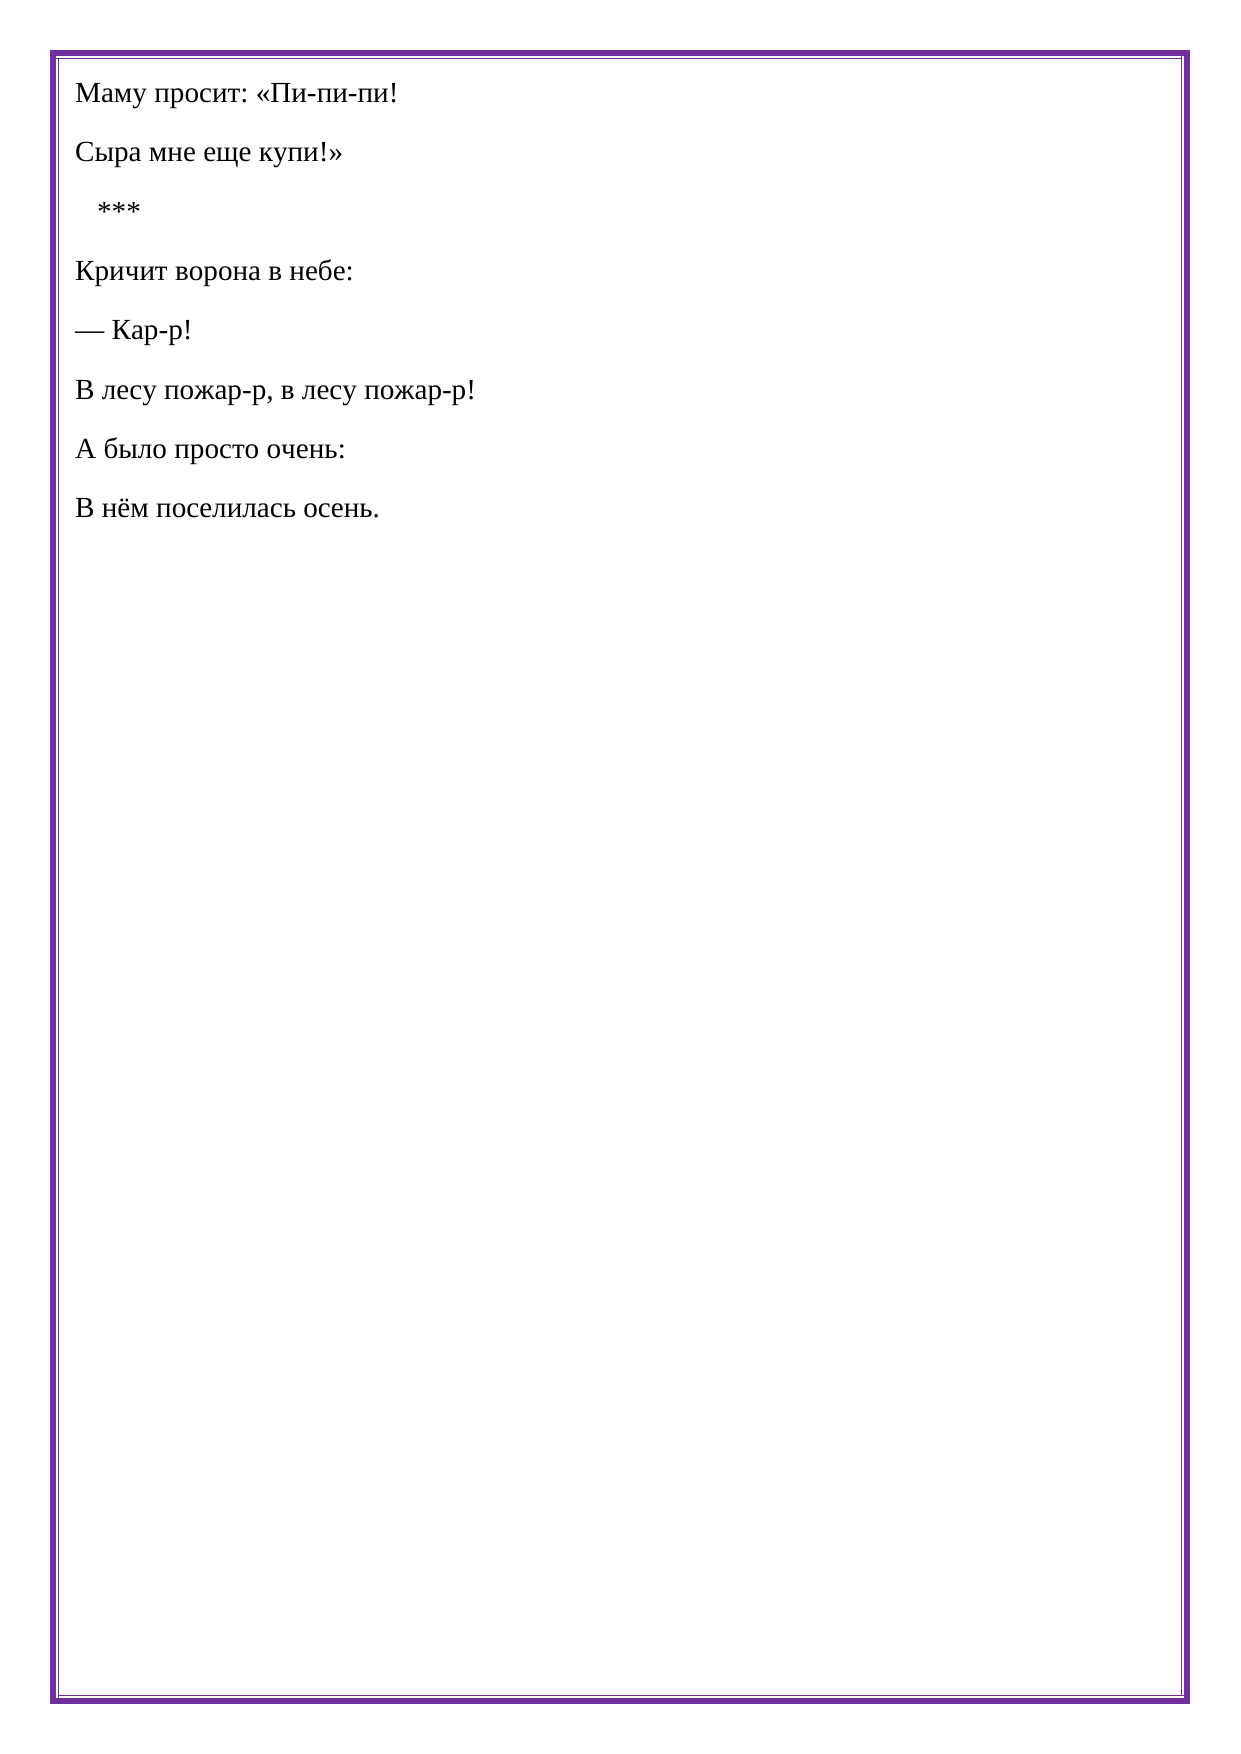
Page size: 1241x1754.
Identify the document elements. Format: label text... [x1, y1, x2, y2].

text Сыра мне еще купи!» [75, 134, 1165, 168]
text А было просто очень: [75, 431, 1165, 465]
text *** [75, 194, 1165, 227]
text Маму просит: «Пи-пи-пи! [75, 75, 1165, 108]
text В нём поселилась осень. [75, 491, 1165, 524]
text В лесу пожар-р, в лесу пожар-р! [75, 372, 1165, 405]
text Кричит ворона в небе: [75, 253, 1165, 287]
text — Кар-р! [75, 312, 1165, 346]
